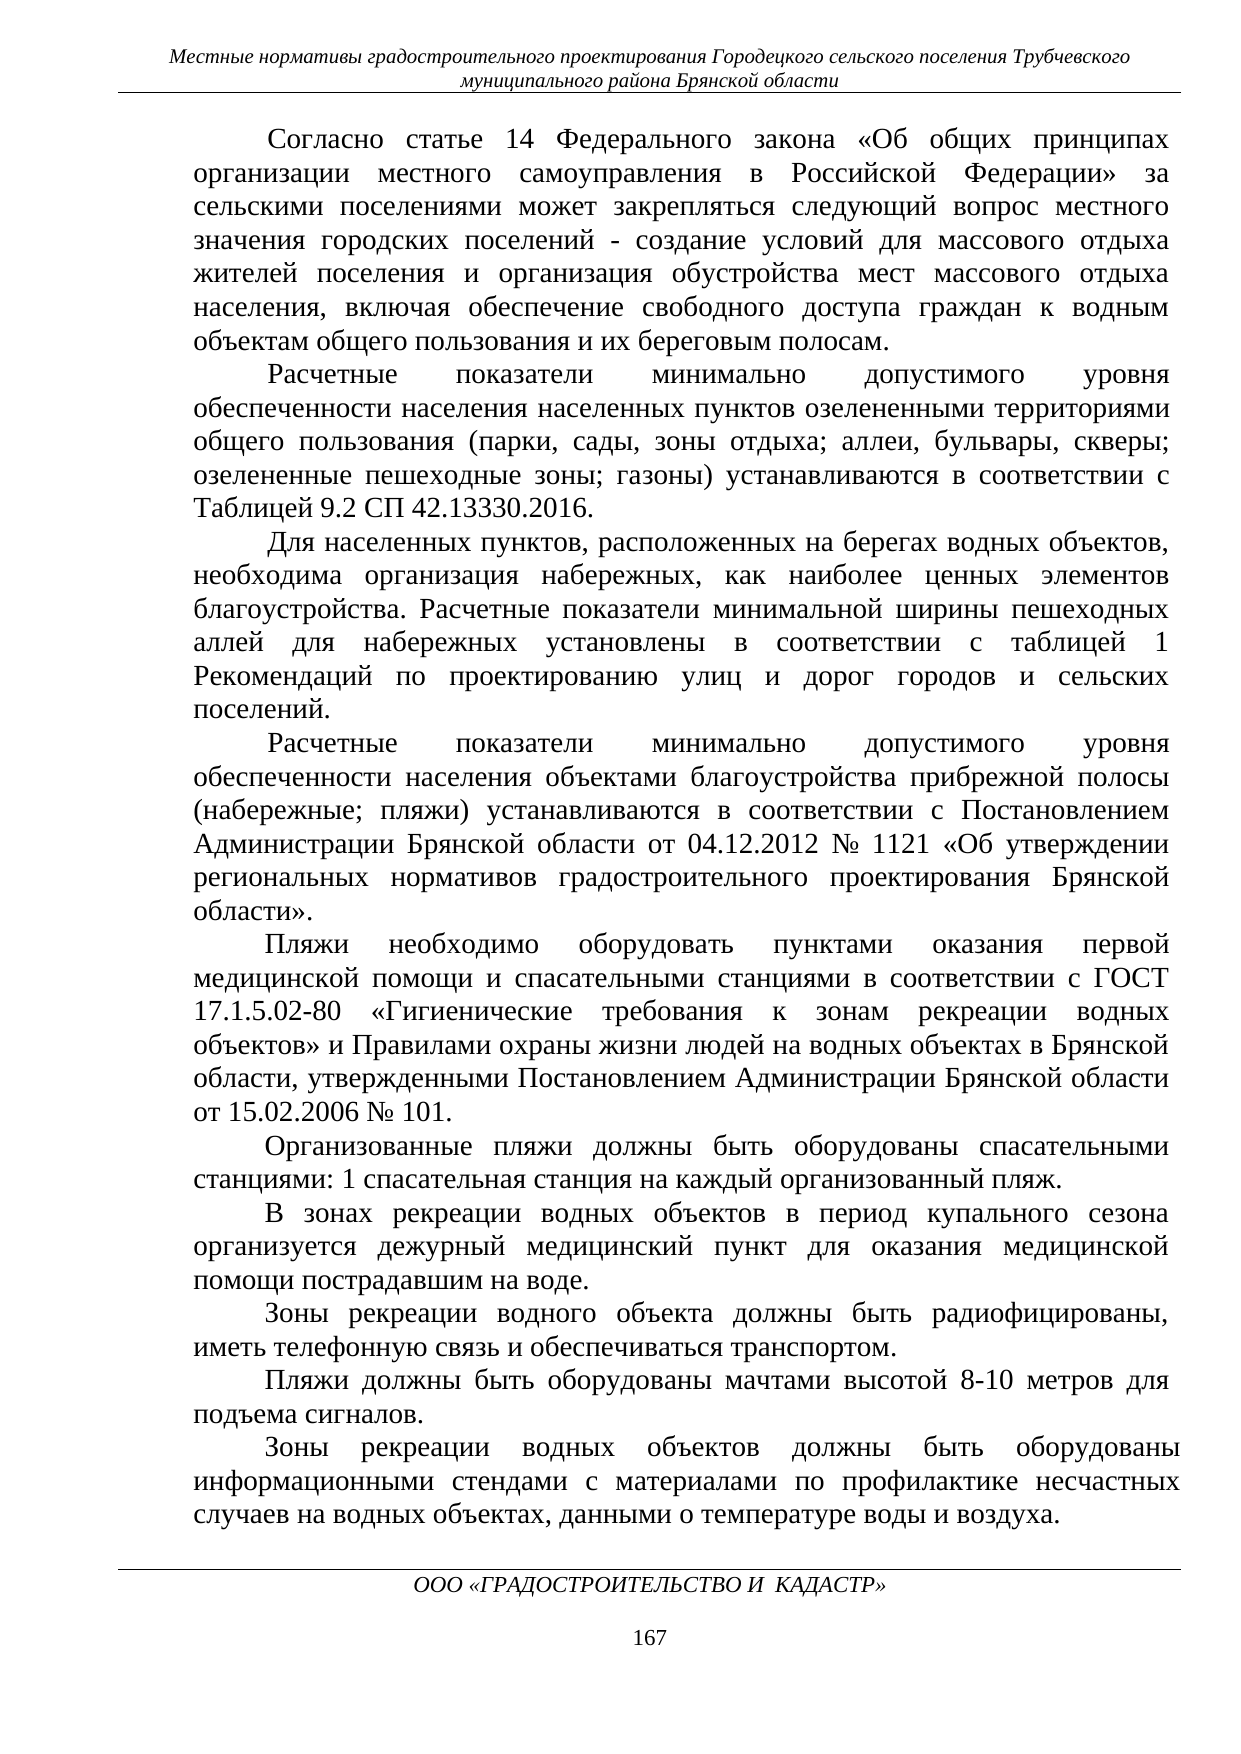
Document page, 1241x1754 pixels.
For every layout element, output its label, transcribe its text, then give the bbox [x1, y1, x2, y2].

text Организованные пляжи должны быть оборудованы спасательными станциями: 1 спасательная станция на каждый организованный пляж. [193, 1128, 1170, 1195]
text Расчетные показатели минимально допустимого уровня обеспеченности населения населенных пунктов озелененными территориями общего пользования (парки, сады, зоны отдыха; аллеи, бульвары, скверы; озелененные пешеходные зоны; газоны) устанавливаются в соответствии с Таблицей 9.2 СП 42.13330.2016. [193, 356, 1170, 524]
text В зонах рекреации водных объектов в период купального сезона организуется дежурный медицинский пункт для оказания медицинской помощи пострадавшим на воде. [193, 1195, 1170, 1295]
text Пляжи должны быть оборудованы мачтами высотой 8-10 метров для подъема сигналов. [193, 1362, 1170, 1429]
text Зоны рекреации водных объектов должны быть оборудованы информационными стендами с материалами по профилактике несчастных случаев на водных объектах, данными о температуре воды и воздуха. [193, 1429, 1181, 1530]
text Расчетные показатели минимально допустимого уровня обеспеченности населения объектами благоустройства прибрежной полосы (набережные; пляжи) устанавливаются в соответствии с Постановлением Администрации Брянской области от 04.12.2012 № 1121 «Об утверждении региональных нормативов градостроительного проектирования Брянской области». [193, 725, 1170, 926]
text Зоны рекреации водного объекта должны быть радиофицированы, иметь телефонную связь и обеспечиваться транспортом. [193, 1295, 1169, 1362]
text Для населенных пунктов, расположенных на берегах водных объектов, необходима организация набережных, как наиболее ценных элементов благоустройства. Расчетные показатели минимальной ширины пешеходных аллей для набережных установлены в соответствии с таблицей 1 Рекомендаций по проектированию улиц и дорог городов и сельских поселений. [193, 524, 1170, 725]
text Согласно статье 14 Федерального закона «Об общих принципах организации местного самоуправления в Российской Федерации» за сельскими поселениями может закрепляться следующий вопрос местного значения городских поселений - создание условий для массового отдыха жителей поселения и организация обустройства мест массового отдыха населения, включая обеспечение свободного доступа граждан к водным объектам общего пользования и их береговым полосам. [193, 121, 1170, 356]
text Пляжи необходимо оборудовать пунктами оказания первой медицинской помощи и спасательными станциями в соответствии с ГОСТ 17.1.5.02-80 «Гигиенические требования к зонам рекреации водных объектов» и Правилами охраны жизни людей на водных объектах в Брянской области, утвержденными Постановлением Администрации Брянской области от 15.02.2006 № 101. [193, 926, 1170, 1128]
